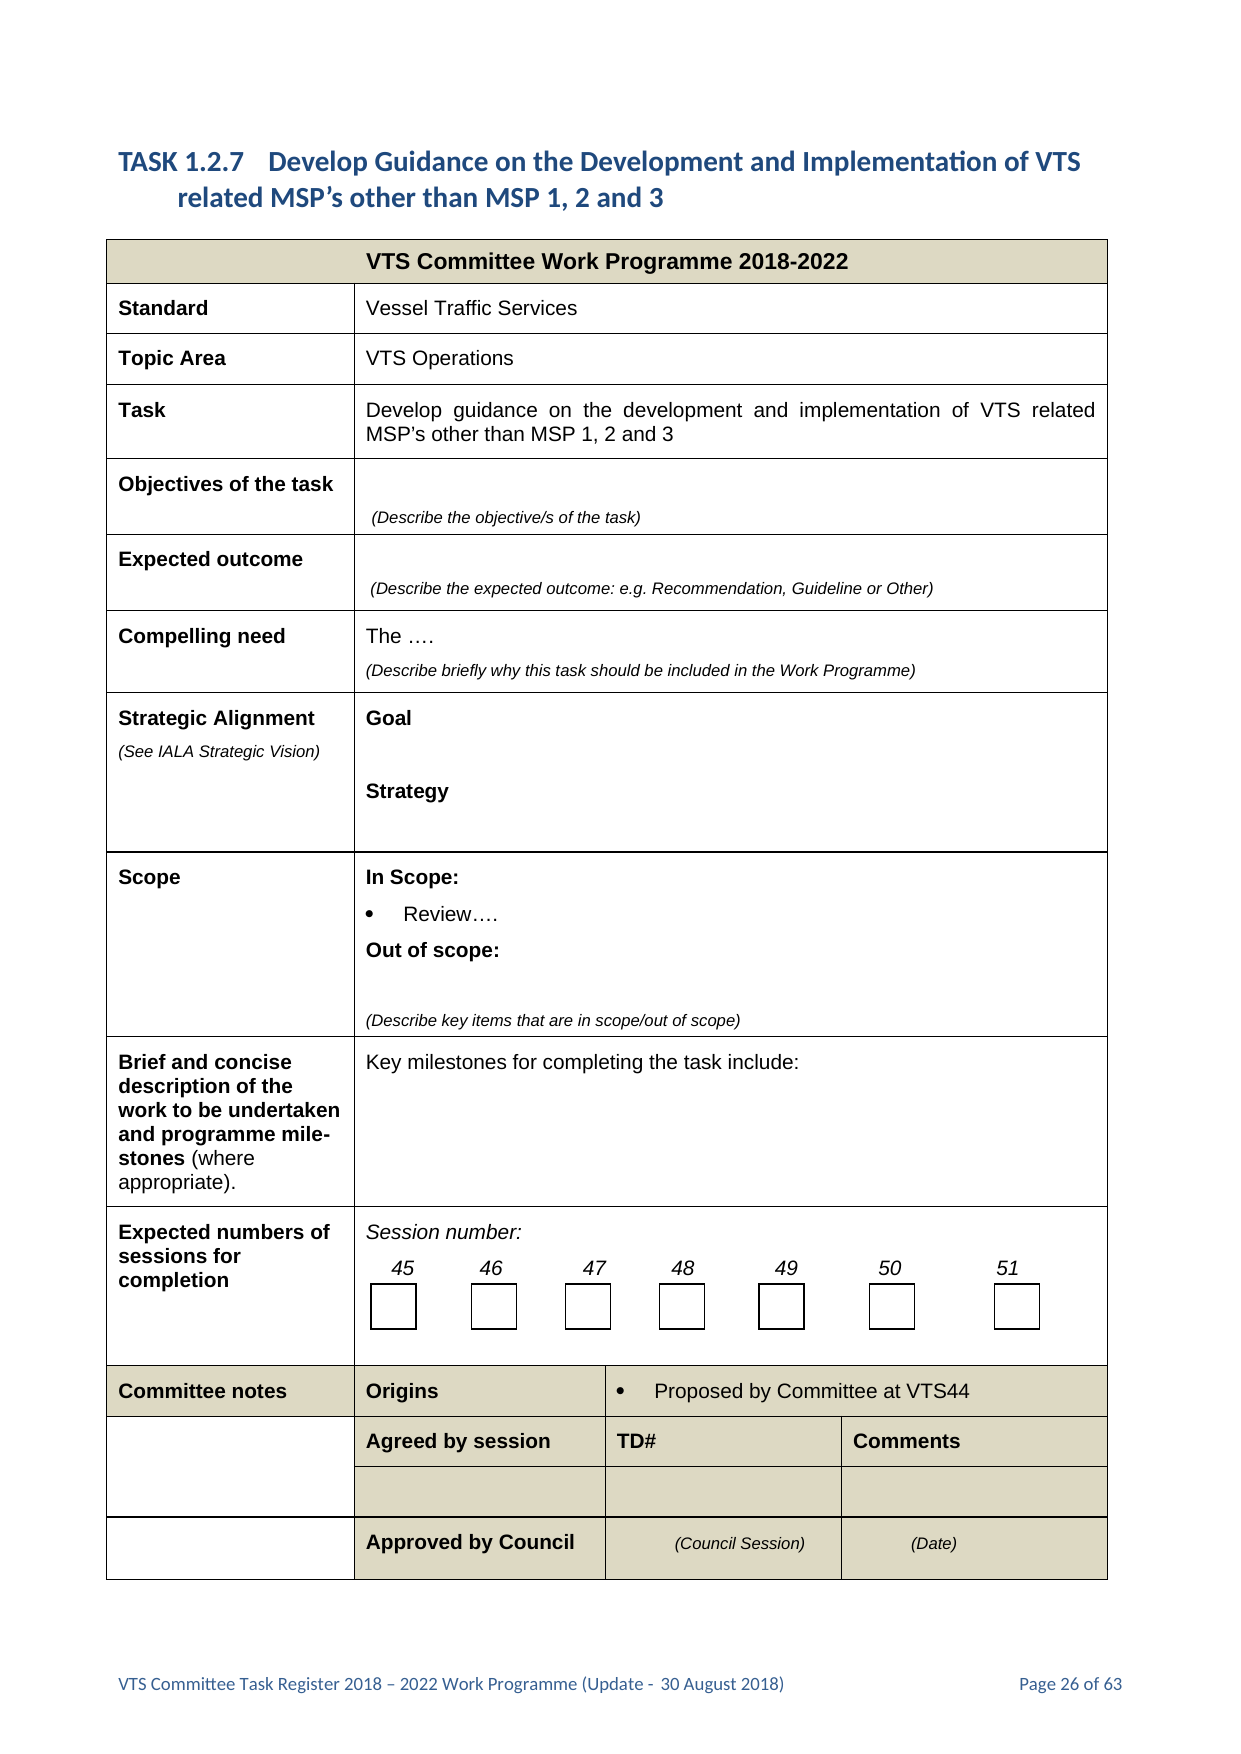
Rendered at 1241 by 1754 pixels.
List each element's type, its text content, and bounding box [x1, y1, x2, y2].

table_cell Agreed by session [355, 1417, 605, 1466]
table_cell TD# [606, 1417, 841, 1466]
table_cell VTS Operations [355, 334, 1107, 384]
table_cell Comments [842, 1417, 1107, 1466]
table_cell Brief and concise description of the work to be undertaken and programme milestones (where appropriate). [107, 1037, 354, 1206]
table_cell Objectives of the task [107, 459, 354, 533]
table_cell (Describe the objective/s of the task) [355, 459, 1107, 533]
table_cell Standard [107, 284, 354, 333]
table_cell Expected outcome [107, 535, 354, 610]
table_cell (Council Session) [606, 1518, 841, 1579]
table_cell Compelling need [107, 611, 354, 692]
table_cell [606, 1467, 841, 1516]
table_cell [355, 1467, 605, 1516]
table_cell Committee notes [107, 1366, 354, 1416]
table_cell Key milestones for completing the task include: [355, 1037, 1107, 1206]
table_cell (Date) [842, 1518, 1107, 1579]
table_cell Develop guidance on the development and implementation of VTS related MSP’s other than MSP 1, 2 and 3 [355, 385, 1107, 458]
table_cell Task [107, 385, 354, 458]
table_cell [842, 1467, 1107, 1516]
table_cell Approved by Council [355, 1518, 605, 1579]
table_cell Proposed by Committee at VTS44 [606, 1366, 1107, 1416]
table_header VTS Committee Work Programme 2018-2022 [107, 240, 1107, 283]
table_cell The …. (Describe briefly why this task should be included in the Work Programme) [355, 611, 1107, 692]
table_cell Origins [355, 1366, 605, 1416]
table_cell Expected numbers of sessions for completion [107, 1207, 354, 1365]
table_cell (Describe the expected outcome: e.g. Recommendation, Guideline or Other) [355, 535, 1107, 610]
table_cell Scope [107, 853, 354, 1036]
table_cell In Scope: Review…. Out of scope: (Describe key items that are in scope/out of scope) [355, 853, 1107, 1036]
table_cell [107, 1518, 354, 1579]
table_cell Goal Strategy [355, 693, 1107, 851]
table_cell Strategic Alignment (See IALA Strategic Vision) [107, 693, 354, 851]
table_cell [107, 1417, 354, 1516]
table_cell Vessel Traffic Services [355, 284, 1107, 333]
table_cell Topic Area [107, 334, 354, 384]
subtitle TASK 1.2.7 Develop Guidance on the Development and Implementation of VTS related MSP’s other than MSP 1, 2 and 3 [118, 143, 1122, 214]
table_cell Session number: 45 46 47 48 49 50 51 [355, 1207, 1107, 1365]
